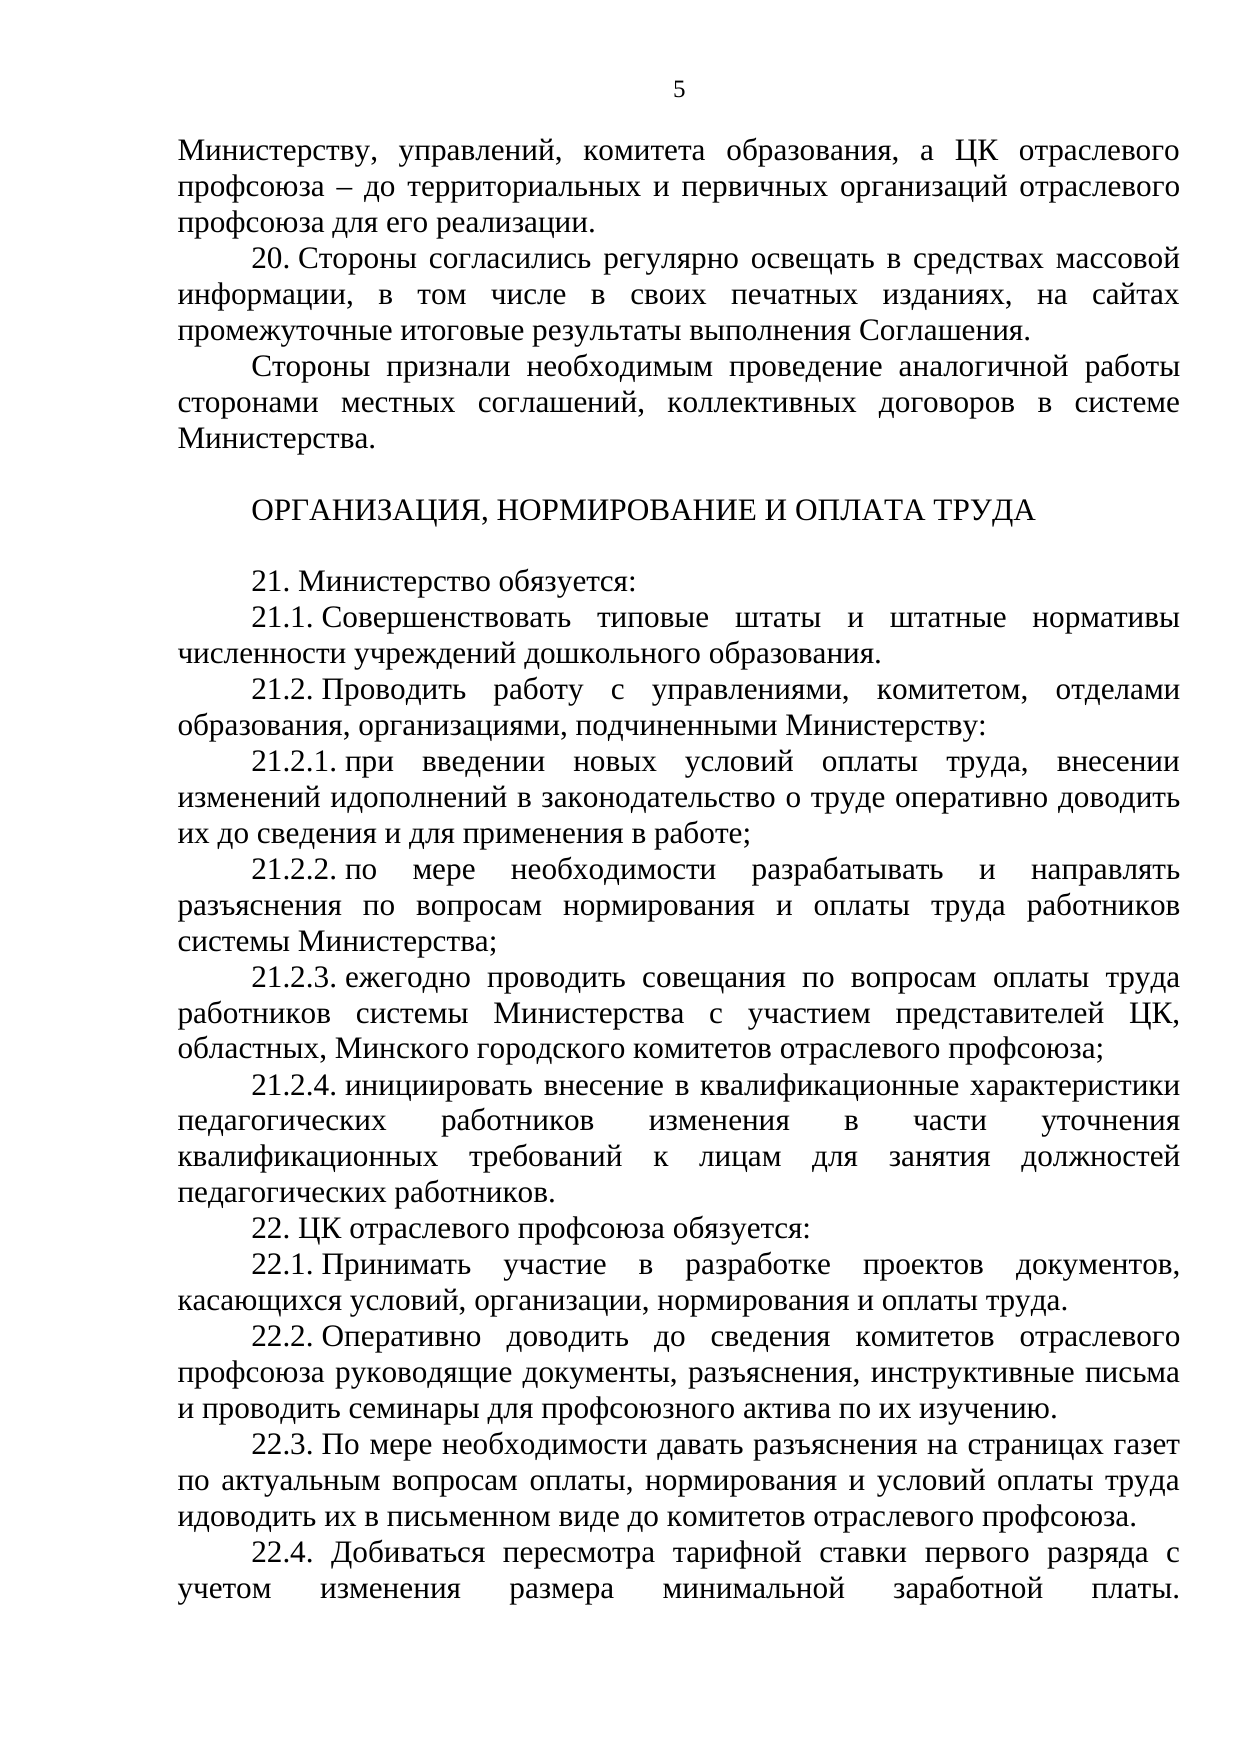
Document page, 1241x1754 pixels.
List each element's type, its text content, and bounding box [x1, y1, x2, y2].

text 21.2.4. инициировать внесение в квалификационные характеристики педагогических работников изменения в части уточнения квалификационных требований к лицам для занятия должностей педагогических работников. [177, 1066, 1181, 1209]
text 22.3. По мере необходимости давать разъяснения на страницах газет по актуальным вопросам оплаты, нормирования и условий оплаты труда идоводить их в письменном виде до комитетов отраслевого профсоюза. [177, 1425, 1181, 1533]
text 21.2.2. по мере необходимости разрабатывать и направлять разъяснения по вопросам нормирования и оплаты труда работников системы Министерства; [177, 850, 1181, 958]
text 21.2.1. при введении новых условий оплаты труда, внесении изменений идополнений в законодательство о труде оперативно доводить их до сведения и для применения в работе; [177, 742, 1181, 850]
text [177, 131, 1181, 239]
text Стороны признали необходимым проведение аналогичной работы сторонами местных соглашений, коллективных договоров в системе Министерства. [177, 347, 1181, 455]
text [177, 1533, 1181, 1605]
text 21. Министерство обязуется: [177, 563, 1181, 598]
text Организация, нормирование и оплата труда [177, 491, 1181, 527]
text 22. ЦК отраслевого профсоюза обязуется: [177, 1209, 1181, 1245]
text 22.1. Принимать участие в разработке проектов документов, касающихся условий, организации, нормирования и оплаты труда. [177, 1245, 1181, 1317]
text 21.2. Проводить работу с управлениями, комитетом, отделами образования, организациями, подчиненными Министерству: [177, 670, 1181, 742]
text 22.2. Оперативно доводить до сведения комитетов отраслевого профсоюза руководящие документы, разъяснения, инструктивные письма и проводить семинары для профсоюзного актива по их изучению. [177, 1317, 1181, 1425]
text 20. Стороны согласились регулярно освещать в средствах массовой информации, в том числе в своих печатных изданиях, на сайтах промежуточные итоговые результаты выполнения Соглашения. [177, 239, 1181, 347]
text 21.2.3. ежегодно проводить совещания по вопросам оплаты труда работников системы Министерства с участием представителей ЦК, областных, Минского городского комитетов отраслевого профсоюза; [177, 958, 1181, 1066]
text 21.1. Совершенствовать типовые штаты и штатные нормативы численности учреждений дошкольного образования. [177, 598, 1181, 670]
